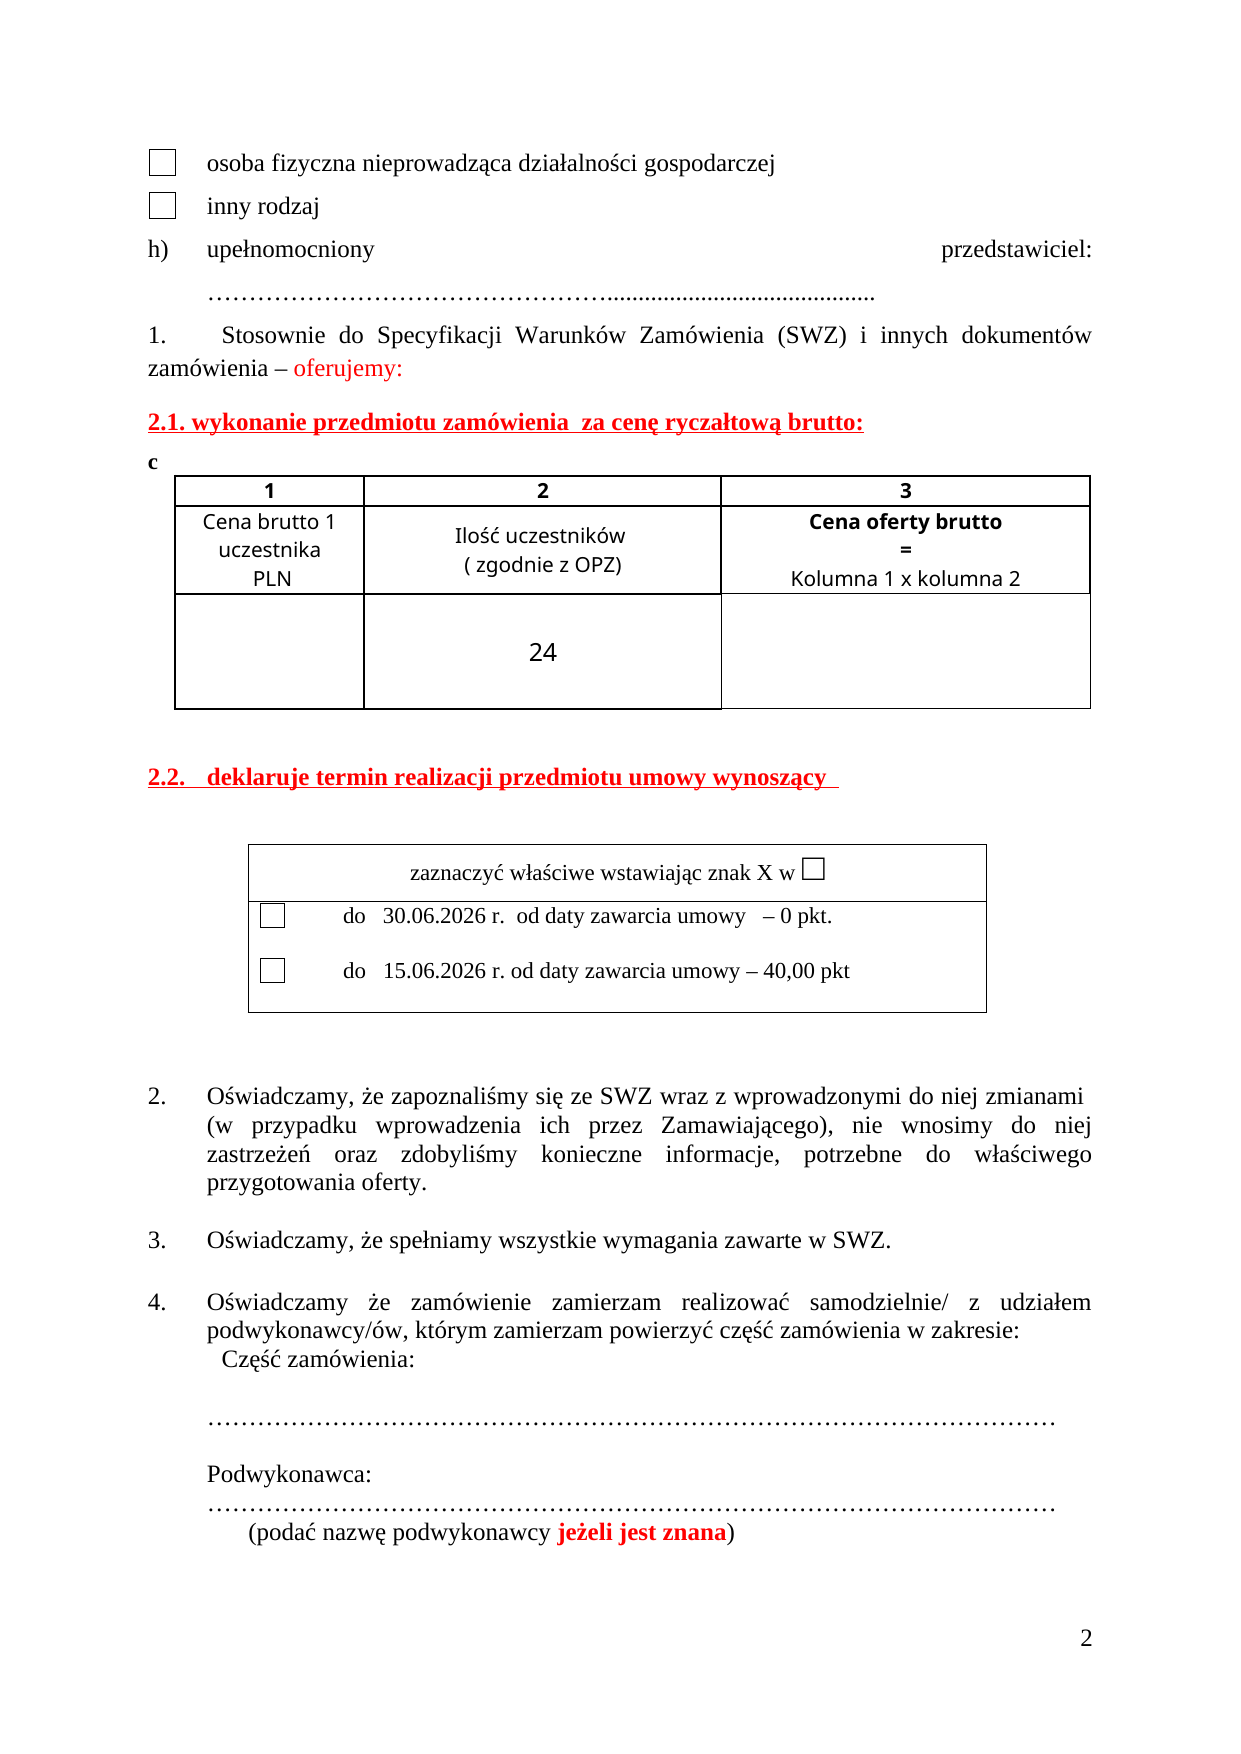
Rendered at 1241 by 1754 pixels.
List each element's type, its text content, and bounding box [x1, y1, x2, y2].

text c [148, 448, 1093, 474]
table_cell 24 [365, 595, 721, 708]
list osoba fizyczna nieprowadząca działalności gospodarczej [148, 148, 1093, 176]
table_cell [722, 594, 1090, 708]
table_cell do 30.06.2026 r. od daty zawarcia umowy – 0 pkt. do 15.06.2026 r. od daty zawarcia umowy – 40,00 pkt [249, 902, 986, 1012]
table_cell Cena brutto 1 uczestnika PLN [176, 507, 363, 592]
text ………………………………………………………………………………………… [148, 1402, 1067, 1431]
table_header zaznaczyć właściwe wstawiając znak X w □ [249, 845, 986, 901]
list Stosownie do Specyfikacji Warunków Zamówienia (SWZ) i innych dokumentów zamówienia – oferujemy: [148, 320, 1093, 382]
table_cell Cena oferty brutto = Kolumna 1 x kolumna 2 [722, 507, 1089, 592]
list Oświadczamy, że zapoznaliśmy się ze SWZ wraz z wprowadzonymi do niej zmianami (w przypadku wprowadzenia ich przez Zamawiającego), nie wnosimy do niej zastrzeżeń oraz zdobyliśmy konieczne informacje, potrzebne do właściwego przygotowania oferty. [148, 1081, 1093, 1196]
table_header 2 [365, 477, 720, 505]
table_header 3 [722, 477, 1089, 505]
list Oświadczamy, że spełniamy wszystkie wymagania zawarte w SWZ. [148, 1225, 1093, 1254]
text 2.1. wykonanie przedmiotu zamówienia za cenę ryczałtową brutto: [148, 407, 1093, 436]
list upełnomocniony przedstawiciel:…………………………………………........................................... [148, 234, 1093, 306]
list inny rodzaj [148, 191, 1093, 219]
text Część zamówienia: [148, 1344, 1067, 1373]
list (podać nazwę podwykonawcy jeżeli jest znana) [223, 1517, 1067, 1546]
text ………………………………………………………………………………………… [148, 1488, 1067, 1517]
table_cell [176, 595, 363, 708]
table_cell Ilość uczestników ( zgodnie z OPZ) [365, 507, 720, 592]
text Podwykonawca: [148, 1459, 1067, 1488]
list Oświadczamy że zamówienie zamierzam realizować samodzielnie/ z udziałem podwykonawcy/ów, którym zamierzam powierzyć część zamówienia w zakresie: [148, 1287, 1093, 1344]
text 2.2. deklaruje termin realizacji przedmiotu umowy wynoszący [148, 762, 1093, 791]
table_header 1 [176, 477, 363, 505]
